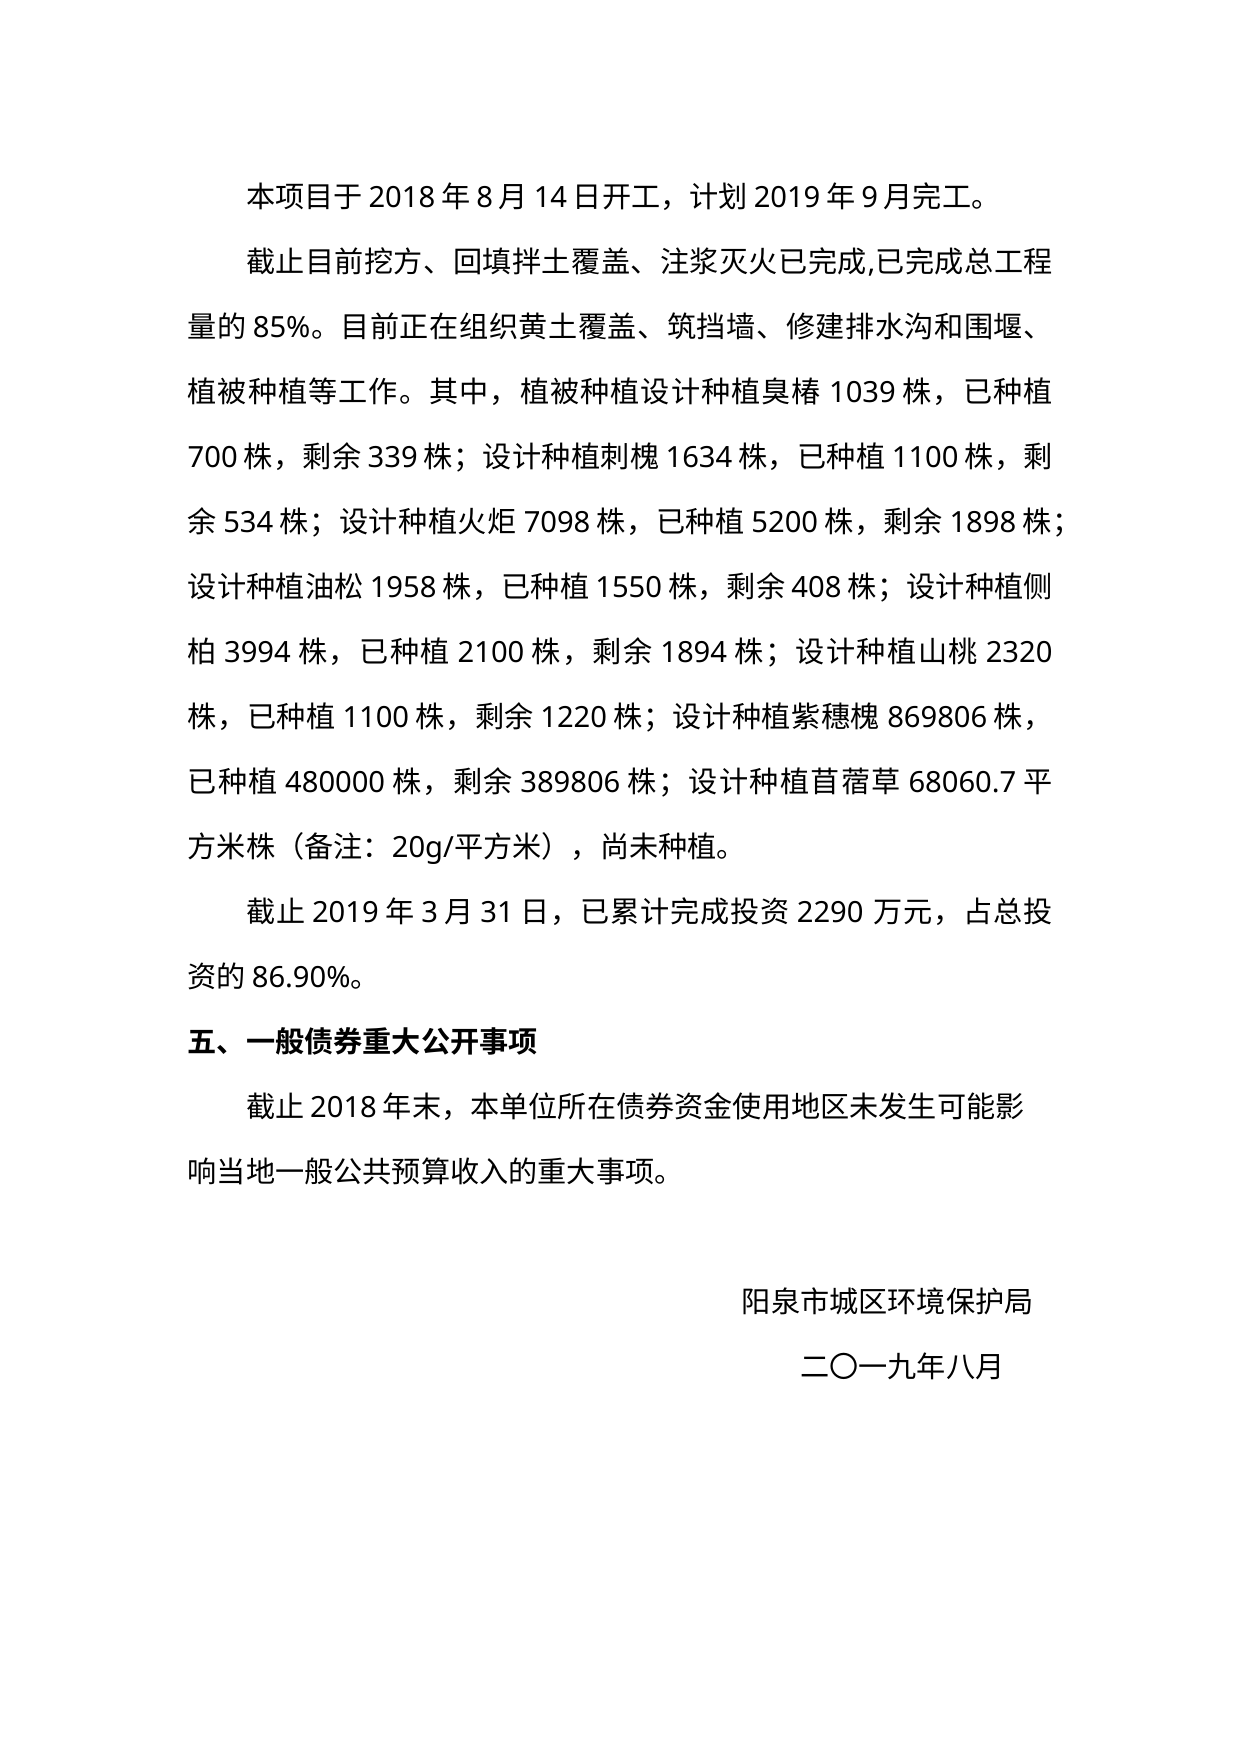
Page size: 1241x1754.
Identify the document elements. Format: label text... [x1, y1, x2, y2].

text 二〇一九年八月 [187, 1332, 1053, 1397]
text 截止2018年末，本单位所在债券资金使用地区未发生可能影响当地一般公共预算收入的重大事项。 [187, 1072, 1053, 1202]
text 截止目前挖方、回填拌土覆盖、注浆灭火已完成,已完成总工程量的85%。目前正在组织黄土覆盖、筑挡墙、修建排水沟和围堰、植被种植等工作。其中，植被种植设计种植臭椿1039株，已种植700株，剩余339株；设计种植刺槐1634株，已种植1100株，剩余534株；设计种植火炬7098株，已种植5200株，剩余1898株；设计种植油松1958株，已种植1550株，剩余408株；设计种植侧柏3994株，已种植2100株，剩余1894株；设计种植山桃2320株，已种植1100株，剩余1220株；设计种植紫穗槐869806株，已种植480000株，剩余389806株；设计种植苜蓿草68060.7平方米株（备注：20g/平方米），尚未种植。 [187, 227, 1053, 877]
text 本项目于2018年8月14日开工，计划2019年9月完工。 [187, 162, 1053, 227]
text 截止2019年3月31日，已累计完成投资2290 万元，占总投资的86.90%。 [187, 877, 1053, 1007]
text 阳泉市城区环境保护局 [187, 1267, 1053, 1332]
subtitle 五、一般债券重大公开事项 [187, 1007, 1053, 1072]
